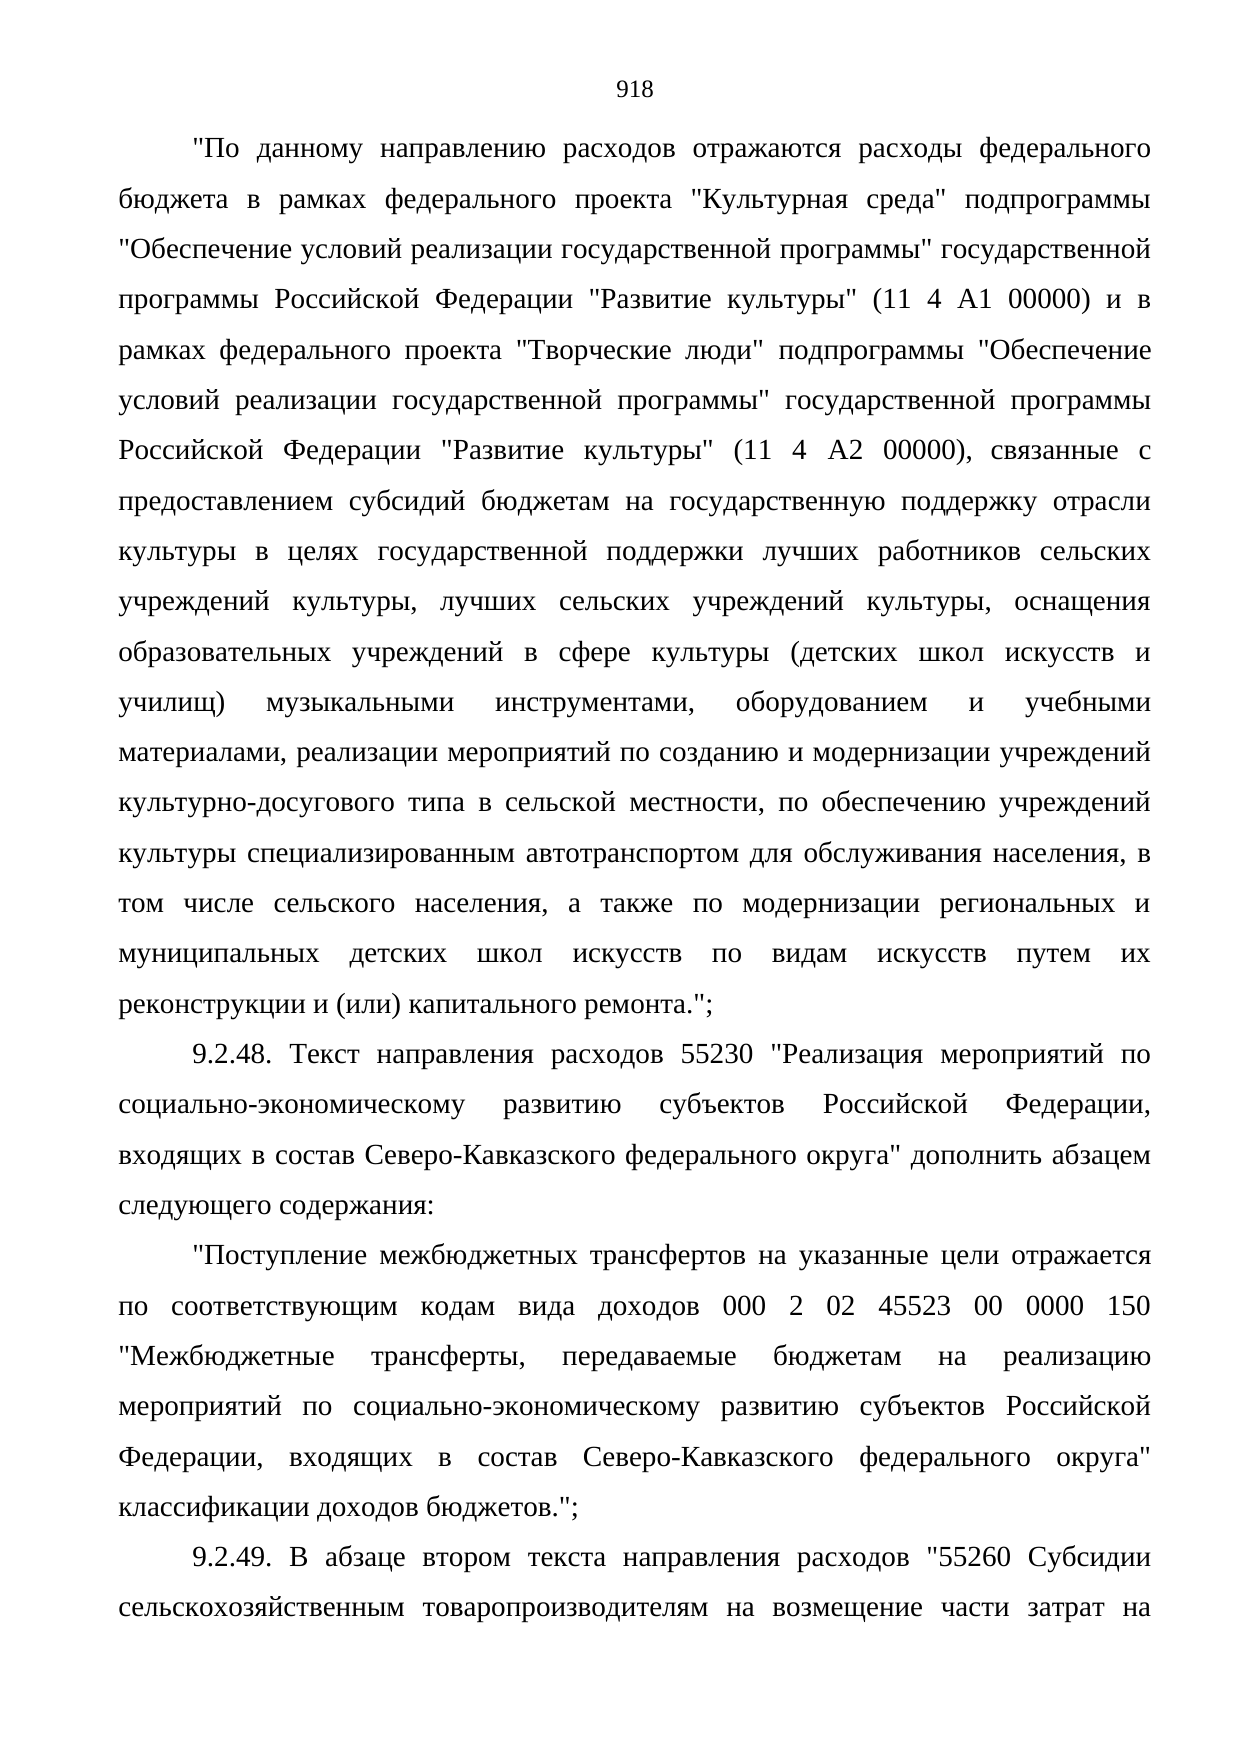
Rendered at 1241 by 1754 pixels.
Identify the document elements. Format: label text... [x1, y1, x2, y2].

text "По данному направлению расходов отражаются расходы федерального бюджета в рамках федерального проекта "Культурная среда" подпрограммы "Обеспечение условий реализации государственной программы" государственной программы Российской Федерации "Развитие культуры" (11 4 A1 00000) и в рамках федерального проекта "Творческие люди" подпрограммы "Обеспечение условий реализации государственной программы" государственной программы Российской Федерации "Развитие культуры" (11 4 A2 00000), связанные с предоставлением субсидий бюджетам на государственную поддержку отрасли культуры в целях государственной поддержки лучших работников сельских учреждений культуры, лучших сельских учреждений культуры, оснащения образовательных учреждений в сфере культуры (детских школ искусств и училищ) музыкальными инструментами, оборудованием и учебными материалами, реализации мероприятий по созданию и модернизации учреждений культурно-досугового типа в сельской местности, по обеспечению учреждений культуры специализированным автотранспортом для обслуживания населения, в том числе сельского населения, а также по модернизации региональных и муниципальных детских школ искусств по видам искусств путем их реконструкции и (или) капитального ремонта."; [118, 131, 1152, 1019]
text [118, 1539, 1152, 1623]
text 9.2.48. Текст направления расходов 55230 "Реализация мероприятий по социально-экономическому развитию субъектов Российской Федерации, входящих в состав Северо-Кавказского федерального округа" дополнить абзацем следующего содержания: [118, 1036, 1152, 1221]
text "Поступление межбюджетных трансфертов на указанные цели отражается по соответствующим кодам вида доходов 000 2 02 45523 00 0000 150 "Межбюджетные трансферты, передаваемые бюджетам на реализацию мероприятий по социально-экономическому развитию субъектов Российской Федерации, входящих в состав Северо-Кавказского федерального округа" классификации доходов бюджетов."; [118, 1237, 1152, 1522]
